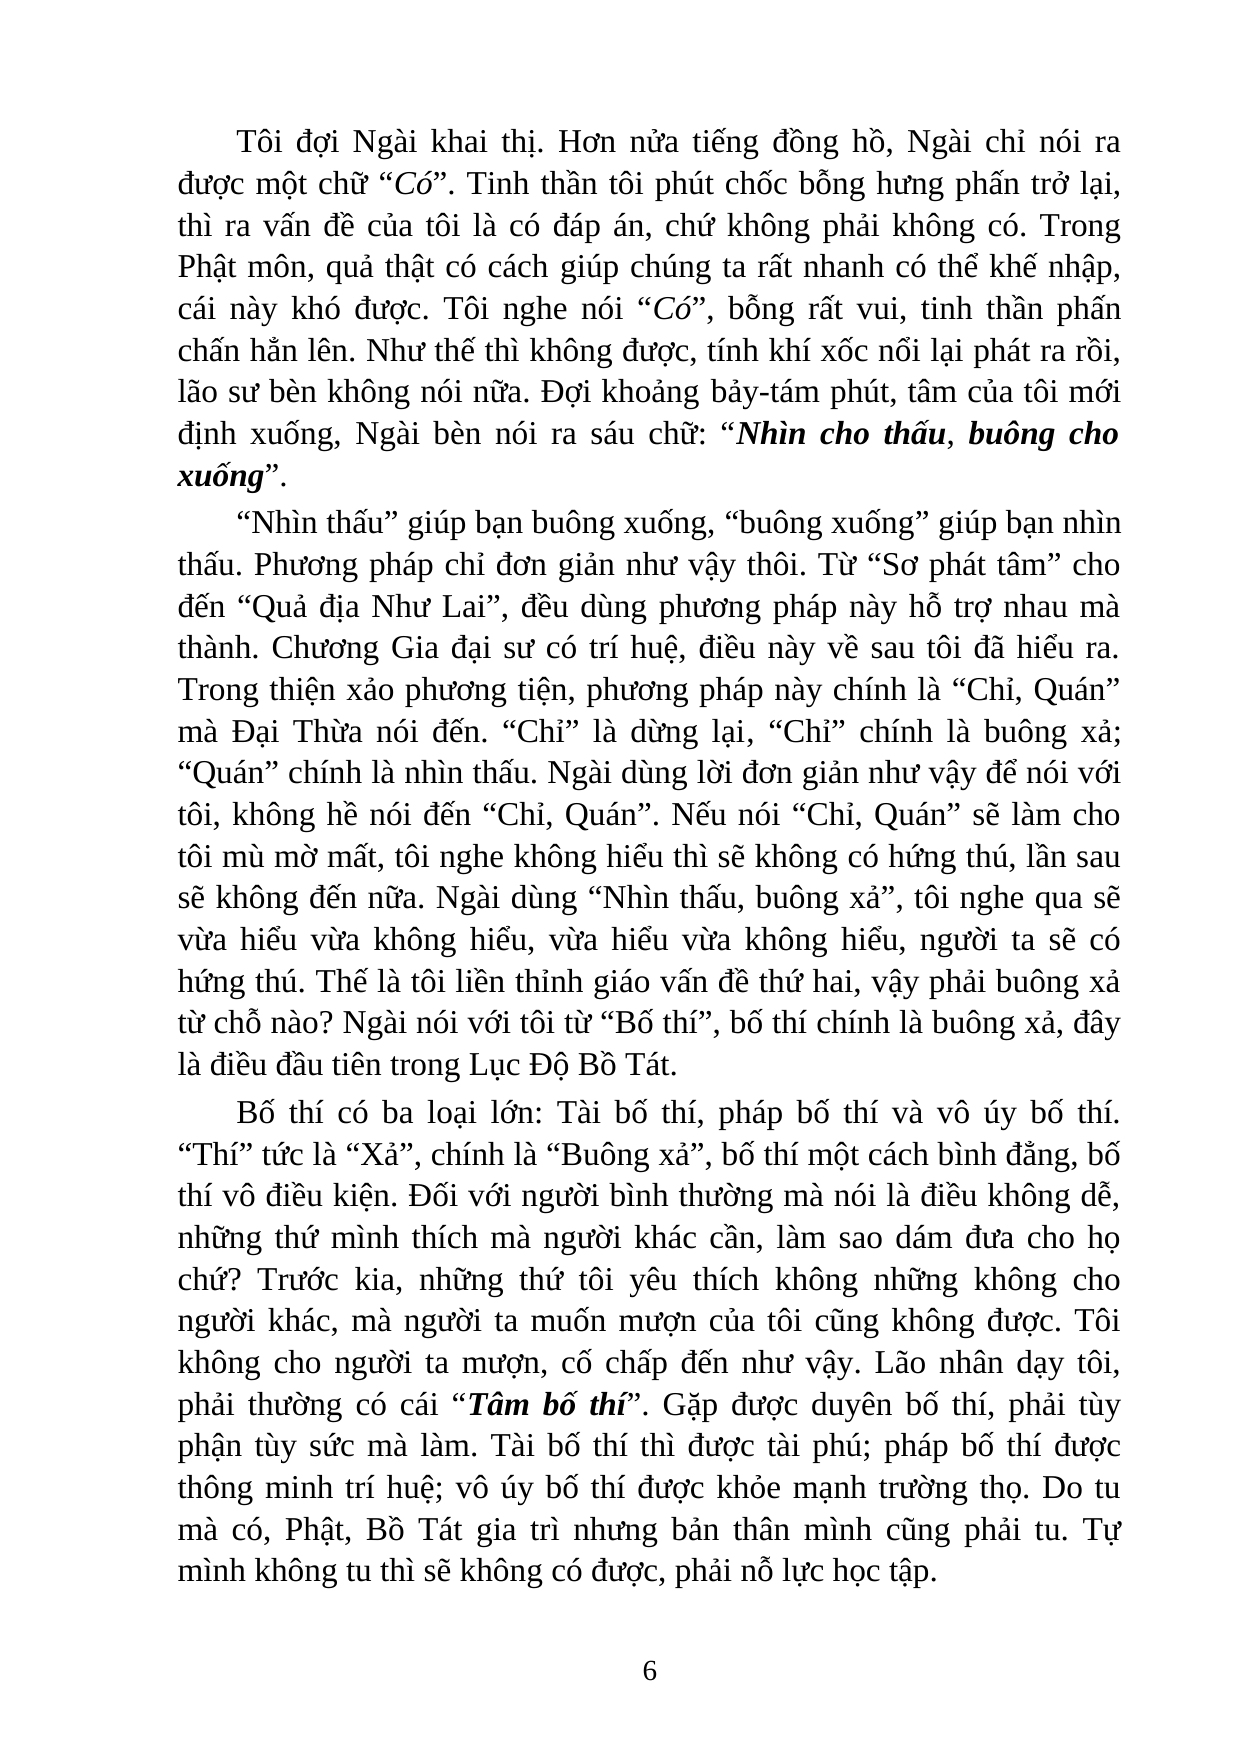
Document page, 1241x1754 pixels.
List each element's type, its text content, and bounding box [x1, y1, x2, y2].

text “Nhìn thấu” giúp bạn buông xuống, “buông xuống” giúp bạn nhìn thấu. Phương pháp chỉ đơn giản như vậy thôi. Từ “Sơ phát tâm” cho đến “Quả địa Như Lai”, đều dùng phương pháp này hỗ trợ nhau mà thành. Chương Gia đại sư có trí huệ, điều này về sau tôi đã hiểu ra. Trong thiện xảo phương tiện, phương pháp này chính là “Chỉ, Quán” mà Đại Thừa nói đến. “Chỉ” là dừng lại, “Chỉ” chính là buông xả; “Quán” chính là nhìn thấu. Ngài dùng lời đơn giản như vậy để nói với tôi, không hề nói đến “Chỉ, Quán”. Nếu nói “Chỉ, Quán” sẽ làm cho tôi mù mờ mất, tôi nghe không hiểu thì sẽ không có hứng thú, lần sau sẽ không đến nữa. Ngài dùng “Nhìn thấu, buông xả”, tôi nghe qua sẽ vừa hiểu vừa không hiểu, vừa hiểu vừa không hiểu, người ta sẽ có hứng thú. Thế là tôi liền thỉnh giáo vấn đề thứ hai, vậy phải buông xả từ chỗ nào? Ngài nói với tôi từ “Bố thí”, bố thí chính là buông xả, đây là điều đầu tiên trong Lục Độ Bồ Tát. [177, 499, 1122, 1083]
text Tôi đợi Ngài khai thị. Hơn nửa tiếng đồng hồ, Ngài chỉ nói ra được một chữ “Có”. Tinh thần tôi phút chốc bỗng hưng phấn trở lại, thì ra vấn đề của tôi là có đáp án, chứ không phải không có. Trong Phật môn, quả thật có cách giúp chúng ta rất nhanh có thể khế nhập, cái này khó được. Tôi nghe nói “Có”, bỗng rất vui, tinh thần phấn chấn hẳn lên. Như thế thì không được, tính khí xốc nổi lại phát ra rồi, lão sư bèn không nói nữa. Đợi khoảng bảy-tám phút, tâm của tôi mới định xuống, Ngài bèn nói ra sáu chữ: “Nhìn cho thấu, buông cho xuống”. [177, 118, 1122, 493]
text Bố thí có ba loại lớn: Tài bố thí, pháp bố thí và vô úy bố thí. “Thí” tức là “Xả”, chính là “Buông xả”, bố thí một cách bình đẳng, bố thí vô điều kiện. Đối với người bình thường mà nói là điều không dễ, những thứ mình thích mà người khác cần, làm sao dám đưa cho họ chứ? Trước kia, những thứ tôi yêu thích không những không cho người khác, mà người ta muốn mượn của tôi cũng không được. Tôi không cho người ta mượn, cố chấp đến như vậy. Lão nhân dạy tôi, phải thường có cái “Tâm bố thí”. Gặp được duyên bố thí, phải tùy phận tùy sức mà làm. Tài bố thí thì được tài phú; pháp bố thí được thông minh trí huệ; vô úy bố thí được khỏe mạnh trường thọ. Do tu mà có, Phật, Bồ Tát gia trì nhưng bản thân mình cũng phải tu. Tự mình không tu thì sẽ không có được, phải nỗ lực học tập. [177, 1089, 1122, 1589]
